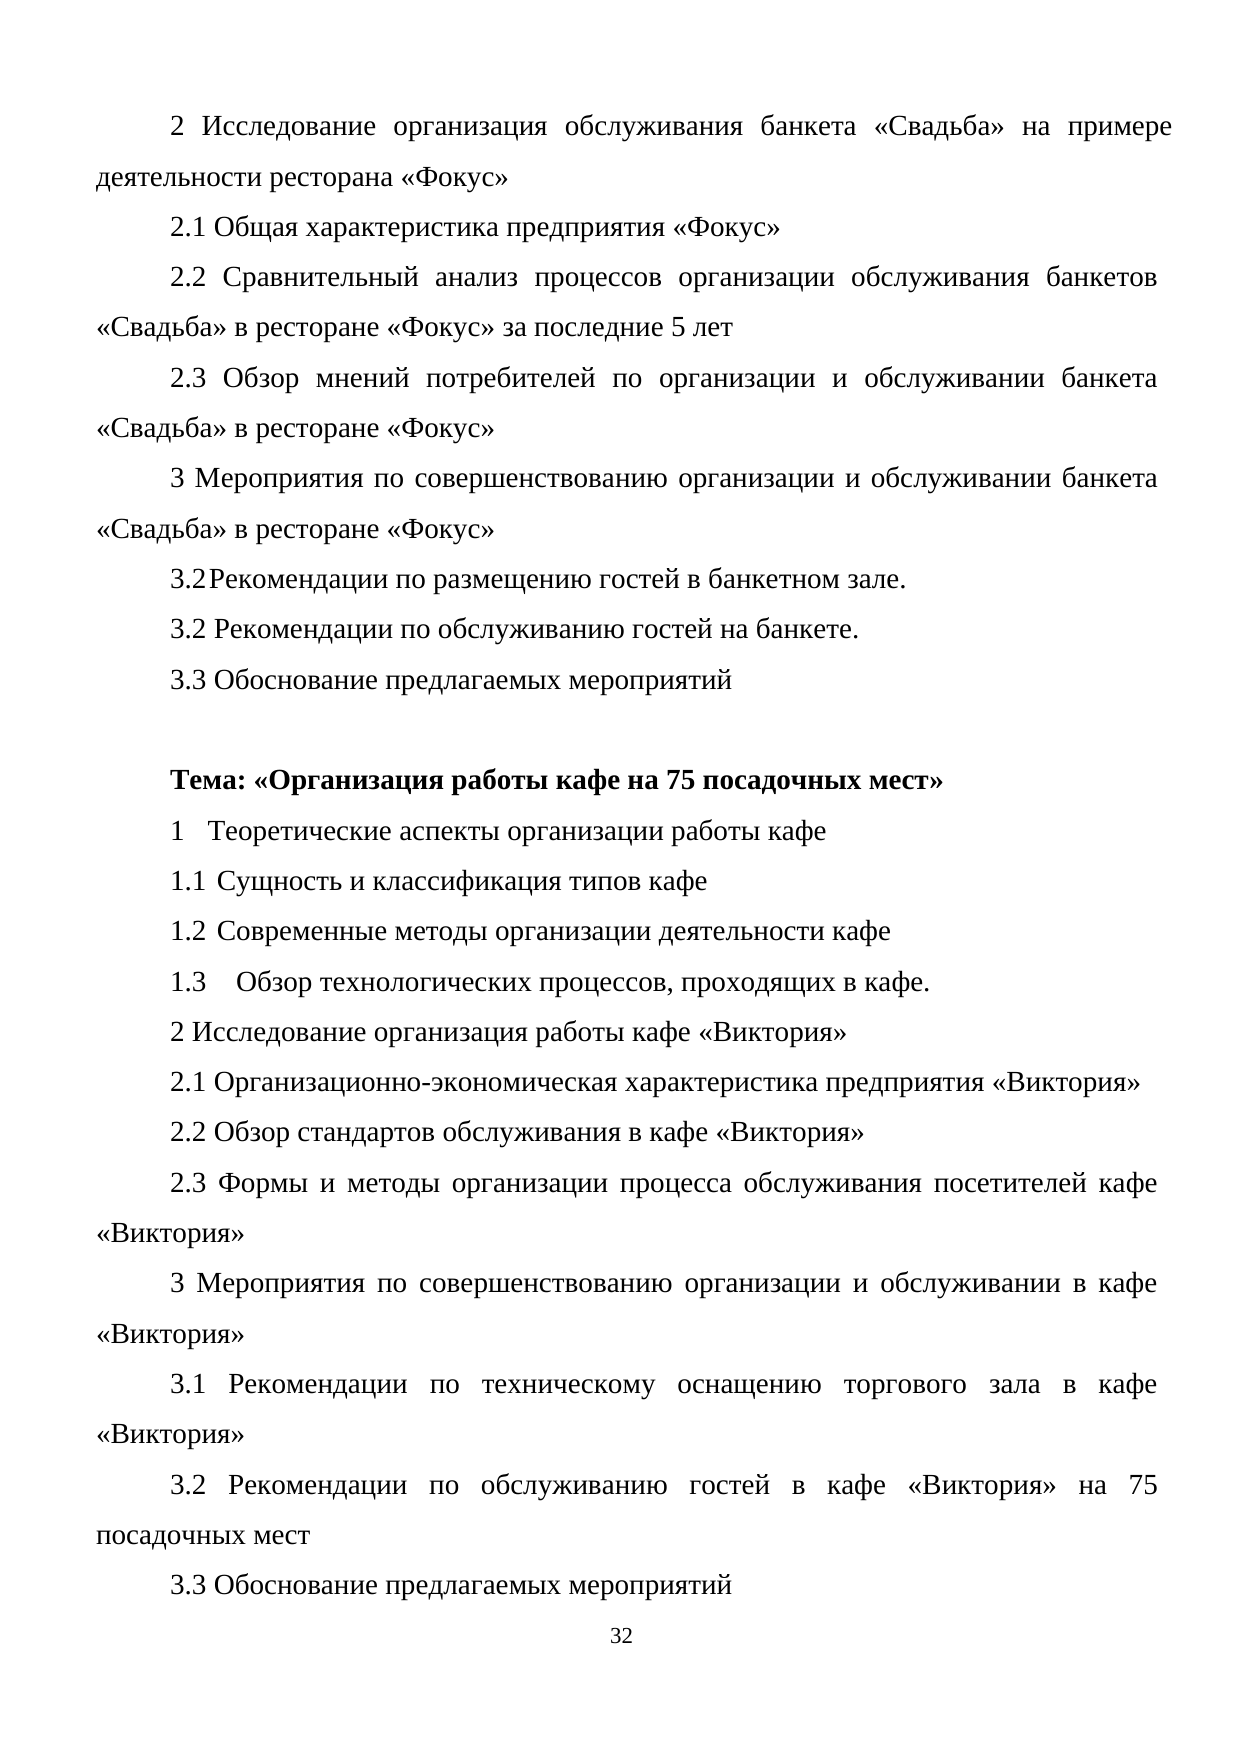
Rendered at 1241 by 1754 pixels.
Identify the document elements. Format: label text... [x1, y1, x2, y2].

text 2.1 Общая характеристика предприятия «Фокус» [96, 209, 1158, 242]
text 2.1 Организационно-экономическая характеристика предприятия «Виктория» [96, 1064, 1158, 1098]
text Тема: «Организация работы кафе на 75 посадочных мест» [96, 762, 1158, 796]
text 2.3 Обзор мнений потребителей по организации и обслуживании банкета «Свадьба» в ресторане «Фокус» [96, 360, 1158, 444]
text 3 Мероприятия по совершенствованию организации и обслуживании банкета «Свадьба» в ресторане «Фокус» [96, 461, 1158, 544]
text 2.3 Формы и методы организации процесса обслуживания посетителей кафе «Виктория» [96, 1165, 1158, 1249]
text 3.2 Рекомендации по обслуживанию гостей на банкете. [96, 611, 1158, 645]
list Теоретические аспекты организации работы кафе [170, 813, 1158, 846]
text 2.2 Сравнительный анализ процессов организации обслуживания банкетов «Свадьба» в ресторане «Фокус» за последние 5 лет [96, 259, 1158, 343]
list Обзор технологических процессов, проходящих в кафе. [96, 964, 1158, 997]
list Современные методы организации деятельности кафе [170, 913, 1158, 947]
text 3.3 Обоснование предлагаемых мероприятий [96, 662, 1158, 695]
text 2.2 Обзор стандартов обслуживания в кафе «Виктория» [96, 1114, 1158, 1148]
text 2 Исследование организация обслуживания банкета «Свадьба» на примере деятельности ресторана «Фокус» [96, 108, 1173, 192]
list Сущность и классификация типов кафе [170, 863, 1158, 897]
text 3.3 Обоснование предлагаемых мероприятий [96, 1567, 1158, 1601]
text 3.2 Рекомендации по обслуживанию гостей в кафе «Виктория» на 75 посадочных мест [96, 1467, 1158, 1551]
list Рекомендации по размещению гостей в банкетном зале. [170, 561, 1158, 595]
text 3.1 Рекомендации по техническому оснащению торгового зала в кафе «Виктория» [96, 1366, 1158, 1450]
text 3 Мероприятия по совершенствованию организации и обслуживании в кафе «Виктория» [96, 1266, 1158, 1349]
text 2 Исследование организация работы кафе «Виктория» [96, 1014, 1158, 1047]
